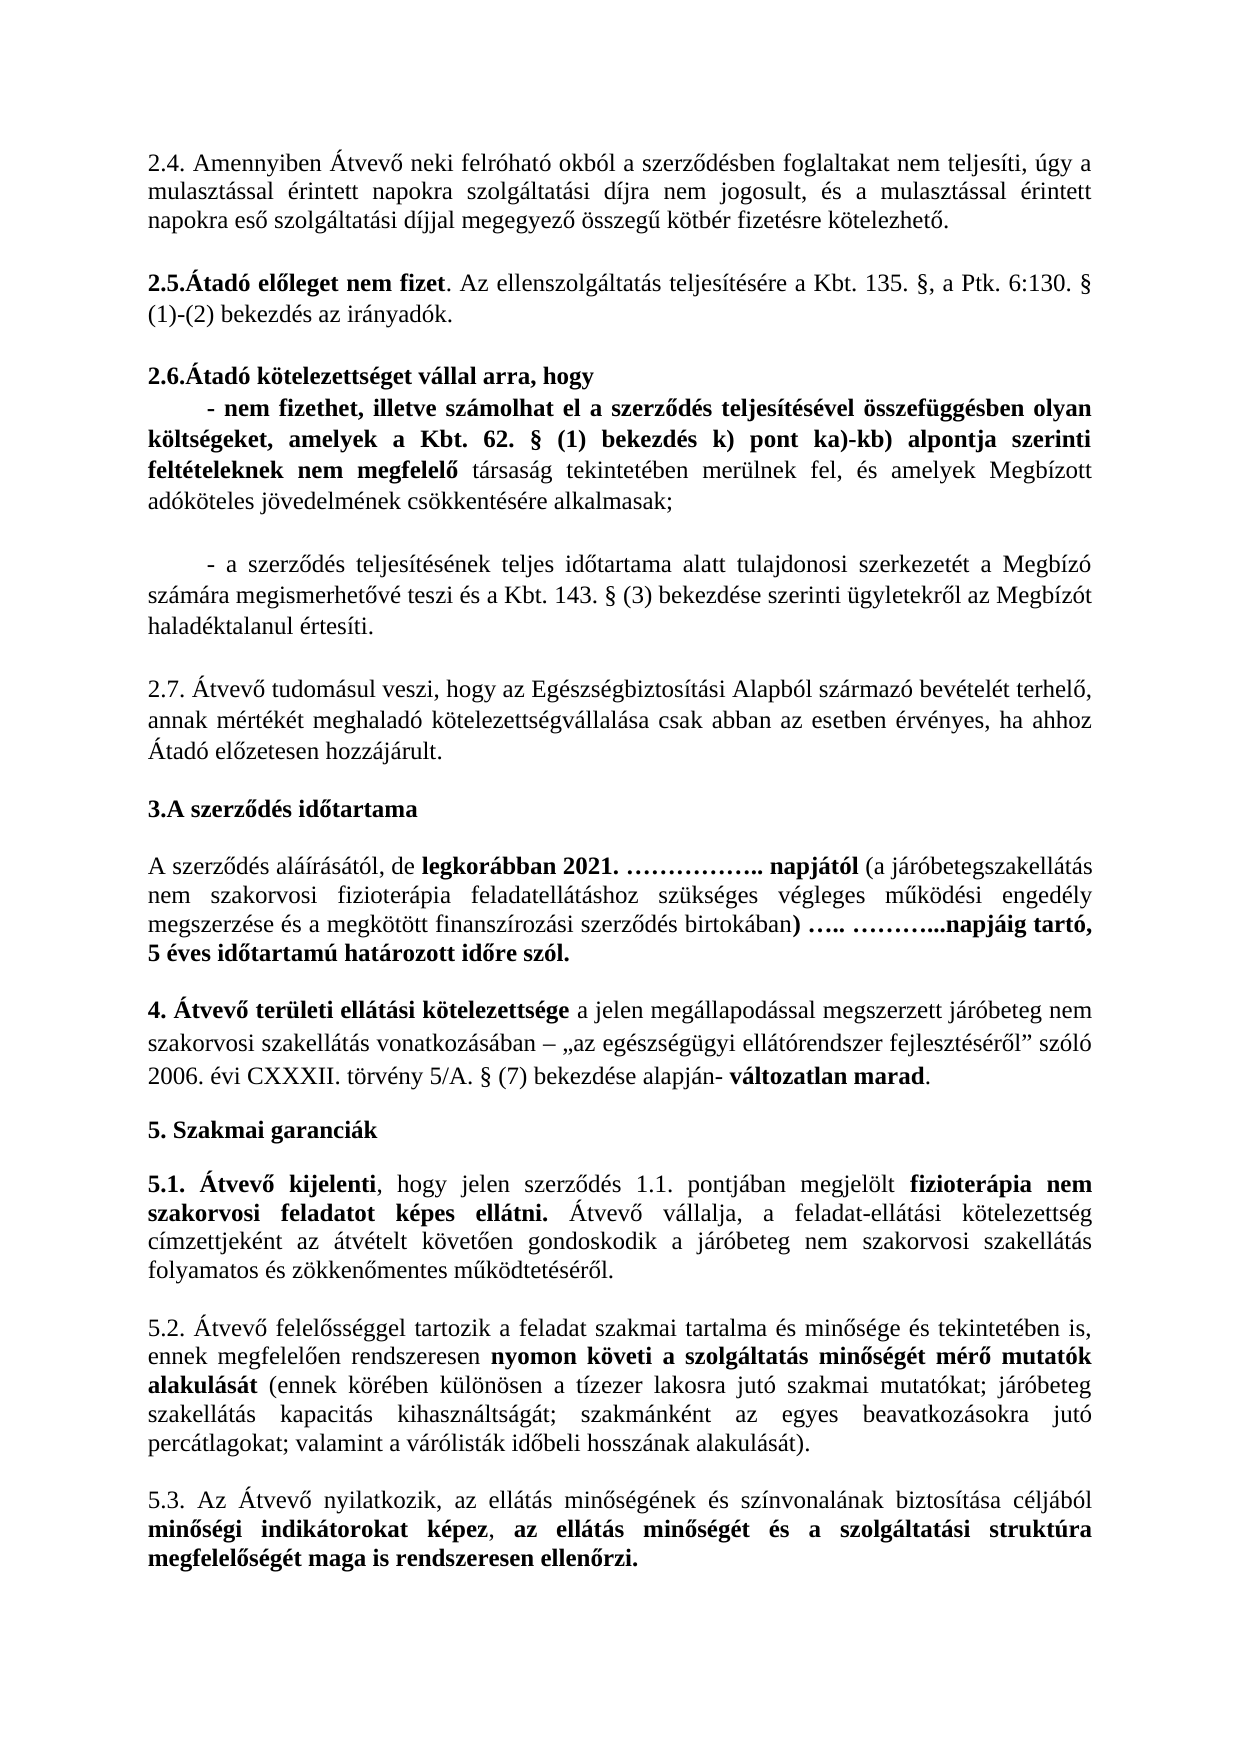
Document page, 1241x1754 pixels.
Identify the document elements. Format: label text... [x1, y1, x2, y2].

text - a szerződés teljesítésének teljes időtartama alatt tulajdonosi szerkezetét a Megbízó számára megismerhetővé teszi és a Kbt. 143. § (3) bekezdése szerinti ügyletekről az Megbízót haladéktalanul értesíti. [148, 546, 1093, 640]
text 2.4. Amennyiben Átvevő neki felróható okból a szerződésben foglaltakat nem teljesíti, úgy a mulasztással érintett napokra szolgáltatási díjra nem jogosult, és a mulasztással érintett napokra eső szolgáltatási díjjal megegyező összegű kötbér fizetésre kötelezhető. [148, 148, 1093, 234]
text 4. Átvevő területi ellátási kötelezettsége a jelen megállapodással megszerzett járóbeteg nem szakorvosi szakellátás vonatkozásában – „az egészségügyi ellátórendszer fejlesztéséről” szóló 2006. évi CXXXII. törvény 5/A. § (7) bekezdése alapján- változatlan marad. [148, 995, 1093, 1090]
text A szerződés aláírásától, de legkorábban 2021. …………….. napjától (a járóbetegszakellátás nem szakorvosi fizioterápia feladatellátáshoz szükséges végleges működési engedély megszerzése és a megkötött finanszírozási szerződés birtokában) ….. ………...napjáig tartó, 5 éves időtartamú határozott időre szól. [148, 851, 1093, 966]
text 3.A szerződés időtartama [148, 794, 1093, 823]
text - nem fizethet, illetve számolhat el a szerződés teljesítésével összefüggésben olyan költségeket, amelyek a Kbt. 62. § (1) bekezdés k) pont ka)-kb) alpontja szerinti feltételeknek nem megfelelő társaság tekintetében merülnek fel, és amelyek Megbízott adóköteles jövedelmének csökkentésére alkalmasak; [148, 390, 1093, 515]
text 2.7. Átvevő tudomásul veszi, hogy az Egészségbiztosítási Alapból származó bevételét terhelő, annak mértékét meghaladó kötelezettségvállalása csak abban az esetben érvényes, ha ahhoz Átadó előzetesen hozzájárult. [148, 671, 1093, 765]
text 5. Szakmai garanciák [148, 1115, 1093, 1144]
text 2.6.Átadó kötelezettséget vállal arra, hogy [148, 359, 1093, 390]
text 5.3. Az Átvevő nyilatkozik, az ellátás minőségének és színvonalának biztosítása céljából minőségi indikátorokat képez, az ellátás minőségét és a szolgáltatási struktúra megfelelőségét maga is rendszeresen ellenőrzi. [148, 1485, 1093, 1571]
text 5.1. Átvevő kijelenti, hogy jelen szerződés 1.1. pontjában megjelölt fizioterápia nem szakorvosi feladatot képes ellátni. Átvevő vállalja, a feladat-ellátási kötelezettség címzettjeként az átvételt követően gondoskodik a járóbeteg nem szakorvosi szakellátás folyamatos és zökkenőmentes működtetéséről. [148, 1169, 1093, 1284]
text 5.2. Átvevő felelősséggel tartozik a feladat szakmai tartalma és minősége és tekintetében is, ennek megfelelően rendszeresen nyomon követi a szolgáltatás minőségét mérő mutatók alakulását (ennek körében különösen a tízezer lakosra jutó szakmai mutatókat; járóbeteg szakellátás kapacitás kihasználtságát; szakmánként az egyes beavatkozásokra jutó percátlagokat; valamint a várólisták időbeli hosszának alakulását). [148, 1313, 1093, 1456]
text 2.5.Átadó előleget nem fizet. Az ellenszolgáltatás teljesítésére a Kbt. 135. §, a Ptk. 6:130. § (1)-(2) bekezdés az irányadók. [148, 265, 1093, 328]
